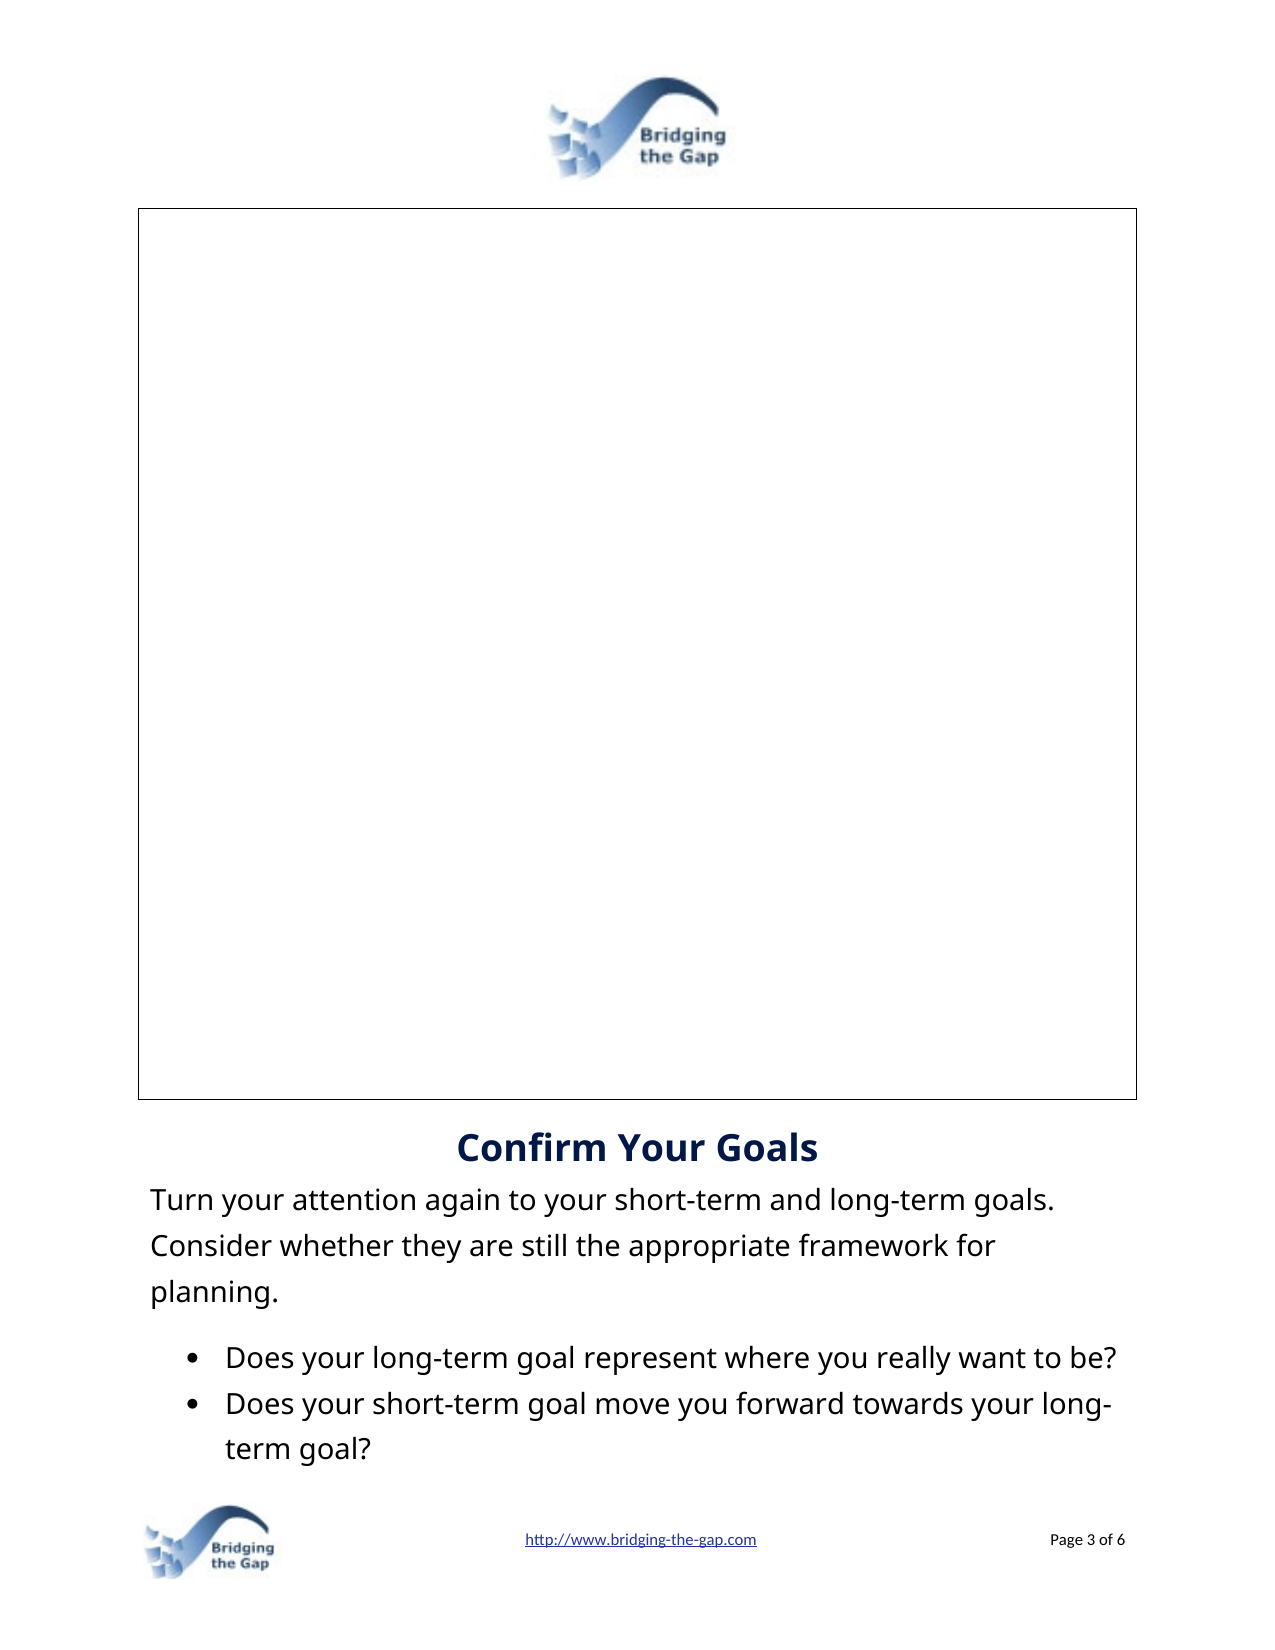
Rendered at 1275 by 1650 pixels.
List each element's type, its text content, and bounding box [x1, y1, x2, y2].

text Turn your attention again to your short-term and long-term goals. Consider whether they are still the appropriate framework for planning. [150, 1180, 1125, 1311]
picture [530, 75, 745, 182]
picture [131, 1503, 285, 1579]
table_header [139, 209, 1136, 1099]
list Does your long-term goal represent where you really want to be? [187, 1337, 1125, 1377]
subtitle Confirm Your Goals [150, 1121, 1125, 1172]
list Does your short-term goal move you forward towards your long-term goal? [187, 1383, 1125, 1468]
